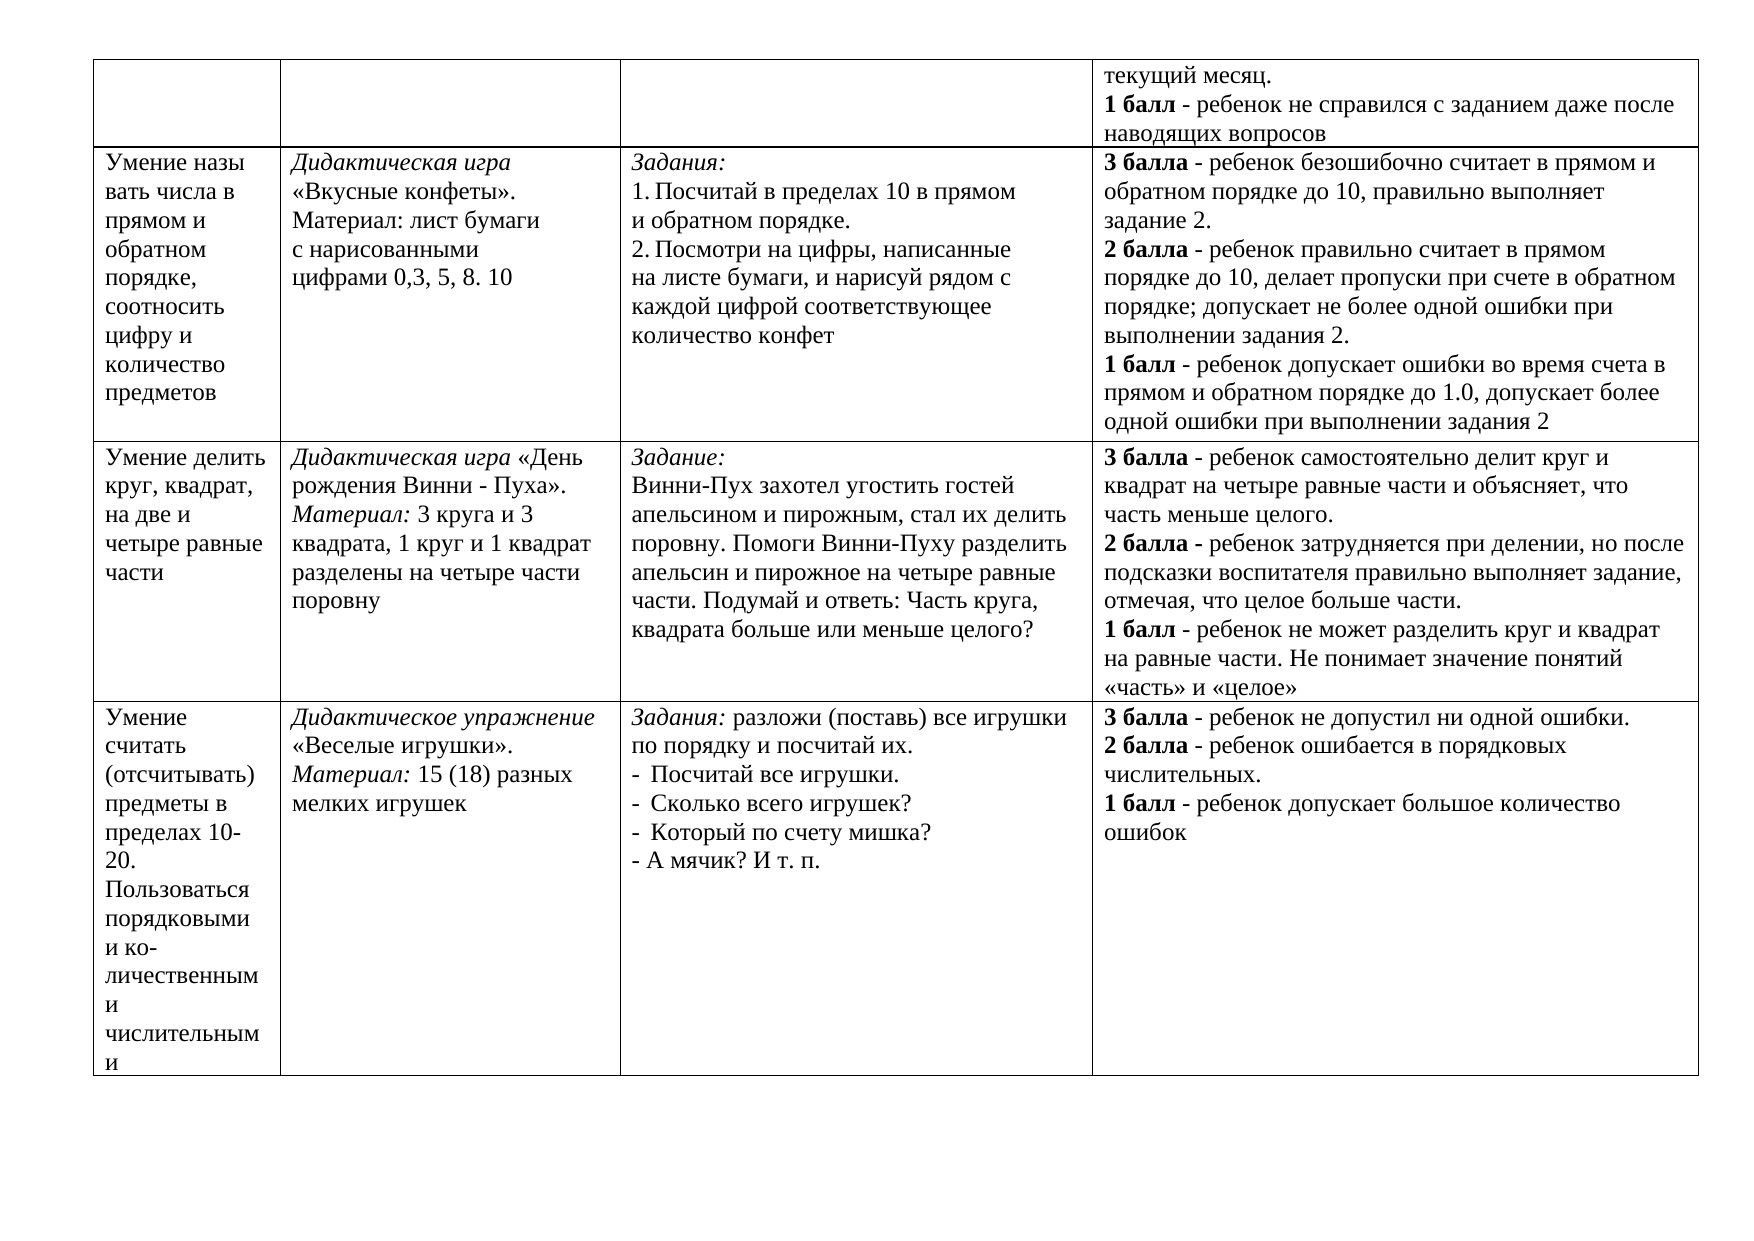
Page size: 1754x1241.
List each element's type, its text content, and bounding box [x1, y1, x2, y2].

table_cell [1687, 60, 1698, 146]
table_cell Дидактическое упражнение «Веселые игрушки». Материал: 15 (18) разных мелких игрушек [281, 702, 620, 1075]
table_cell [281, 60, 620, 146]
table_cell Задания: разложи (поставь) все игрушки по порядку и посчитай их. Посчитай все игрушки. Сколько всего игрушек? Который по счету мишка? - А мячик? И т. п. [621, 702, 1092, 1075]
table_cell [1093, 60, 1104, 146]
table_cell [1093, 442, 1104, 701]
table_cell 3 балла - ребенок безошибочно считает в прямом и обратном порядке до 10, правильно выполняет задание 2. 2 балла - ребенок правильно считает в прямом порядке до 10, делает пропуски при счете в обратном порядке; допускает не более одной ошибки при выполнении задания 2. 1 балл - ребенок допускает ошибки во время счета в прямом и обратном порядке до 1.0, допускает более одной ошибки при выполнении задания 2 [1093, 148, 1698, 441]
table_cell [621, 60, 1092, 146]
table_cell Умение назы вать числа в прямом и обратном порядке, соотносить цифру и количество предметов [94, 148, 280, 441]
table_cell Задание: Винни-Пух захотел угостить гостей апельсином и пирожным, стал их делить поровну. Помоги Винни-Пуху разделить апельсин и пирожное на четыре равные части. Подумай и ответь: Часть круга, квадрата больше или меньше целого? [621, 442, 1092, 701]
table_cell Задания: Посчитай в пределах 10 в прямом и обратном порядке. Посмотри на цифры, написанные на листе бумаги, и нарисуй рядом с каждой цифрой соответствующее количество конфет [621, 148, 1092, 441]
table_cell 3 балла - ребенок не допустил ни одной ошибки. 2 балла - ребенок ошибается в порядковых числительных. 1 балл - ребенок допускает большое количество ошибок [1093, 702, 1698, 1075]
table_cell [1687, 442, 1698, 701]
table_cell Дидактическая игра «Вкусные конфеты». Материал: лист бумаги с нарисованными цифрами 0,3, 5, 8. 10 [281, 148, 620, 441]
table_cell Дидактическая игра «День рождения Винни - Пуха». Материал: 3 круга и 3 квадрата, 1 круг и 1 квадрат разделены на четыре части поровну [281, 442, 620, 701]
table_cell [94, 60, 280, 146]
